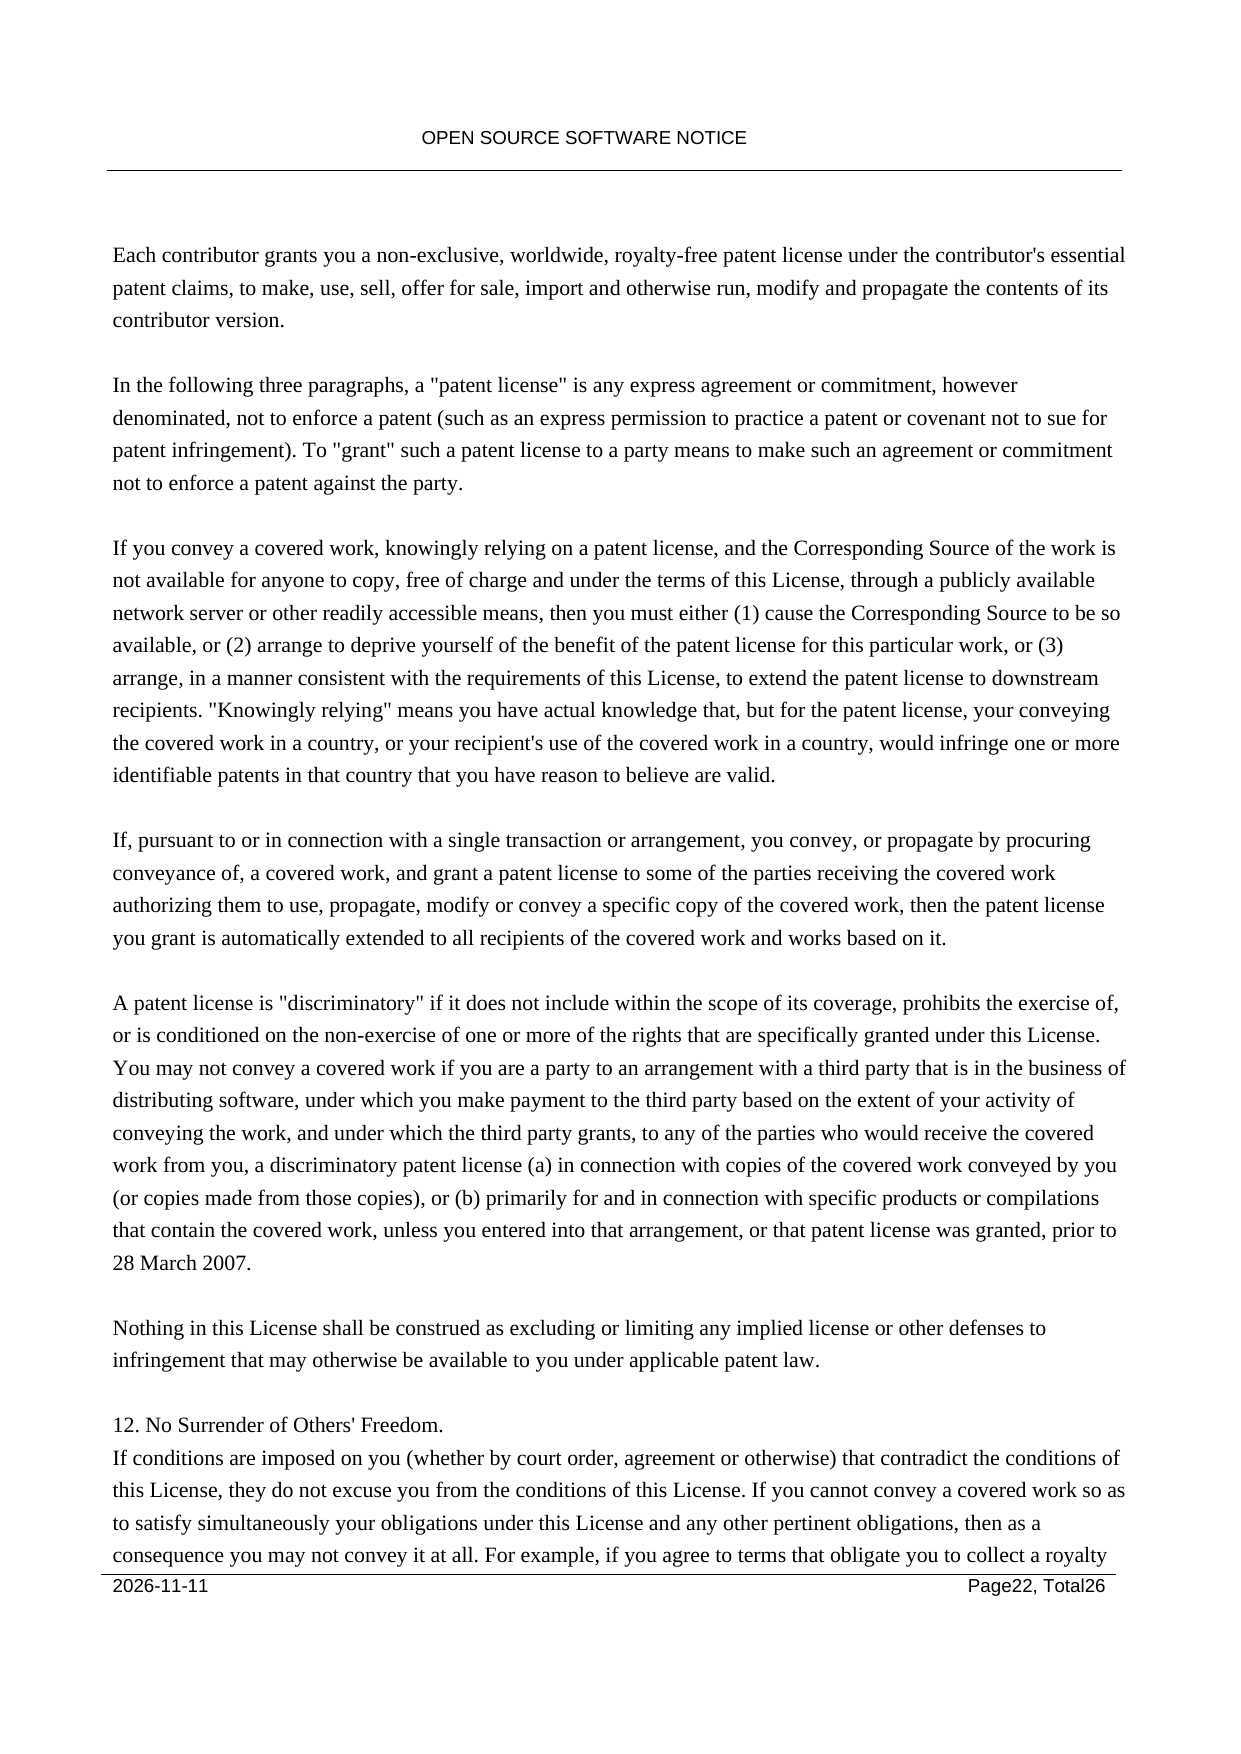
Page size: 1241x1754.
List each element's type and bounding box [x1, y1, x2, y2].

text [112, 206, 1128, 1571]
